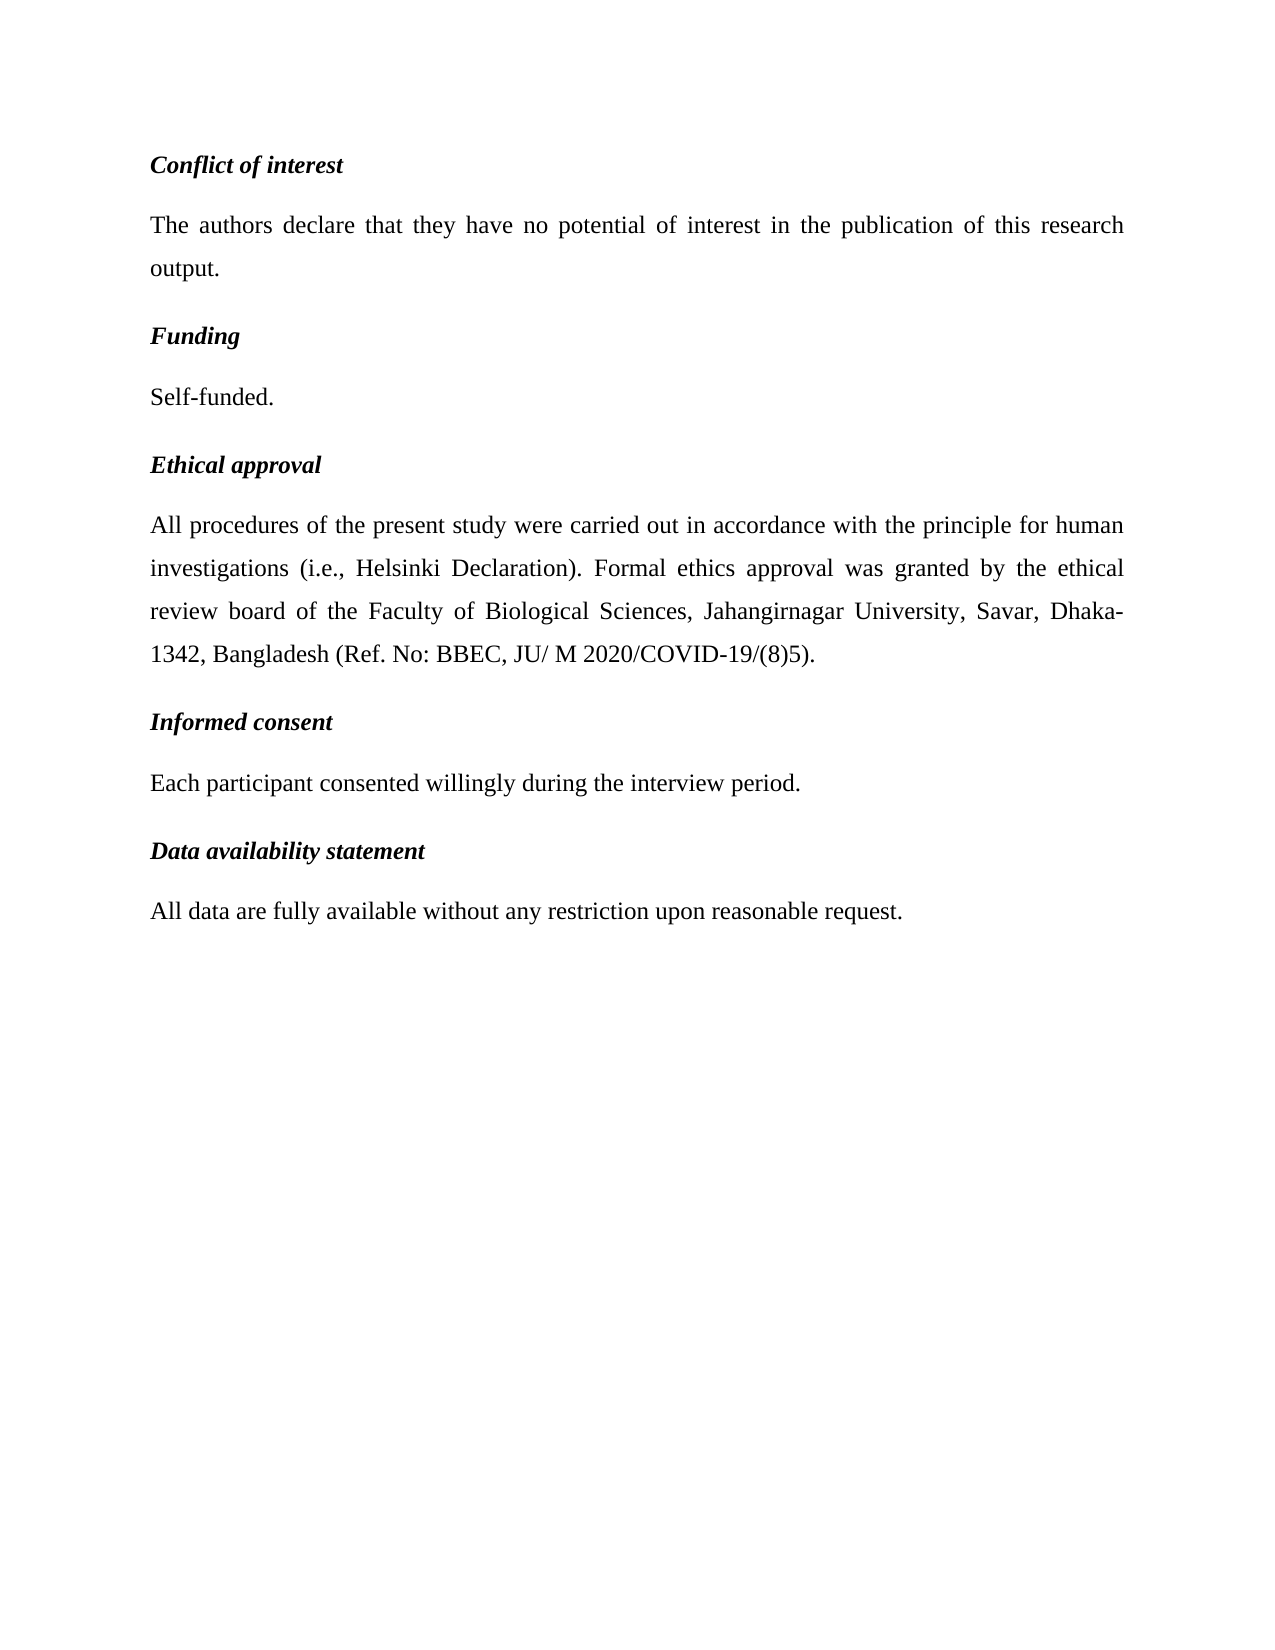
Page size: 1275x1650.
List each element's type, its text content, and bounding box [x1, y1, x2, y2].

text Each participant consented willingly during the interview period. [150, 768, 1125, 796]
subtitle Data availability statement [150, 836, 1125, 864]
text All data are fully available without any restriction upon reasonable request. [150, 896, 1125, 925]
subtitle Funding [150, 321, 1125, 350]
text Self-funded. [150, 382, 1125, 410]
subtitle Conflict of interest [150, 150, 1125, 179]
text All procedures of the present study were carried out in accordance with the principle for human investigations (i.e., Helsinki Declaration). Formal ethics approval was granted by the ethical review board of the Faculty of Biological Sciences, Jahangirnagar University, Savar, Dhaka-1342, Bangladesh (Ref. No: BBEC, JU/ M 2020/COVID-19/(8)5). [150, 510, 1125, 668]
subtitle Ethical approval [150, 450, 1125, 478]
text The authors declare that they have no potential of interest in the publication of this research output. [150, 210, 1125, 282]
subtitle Informed consent [150, 707, 1125, 736]
